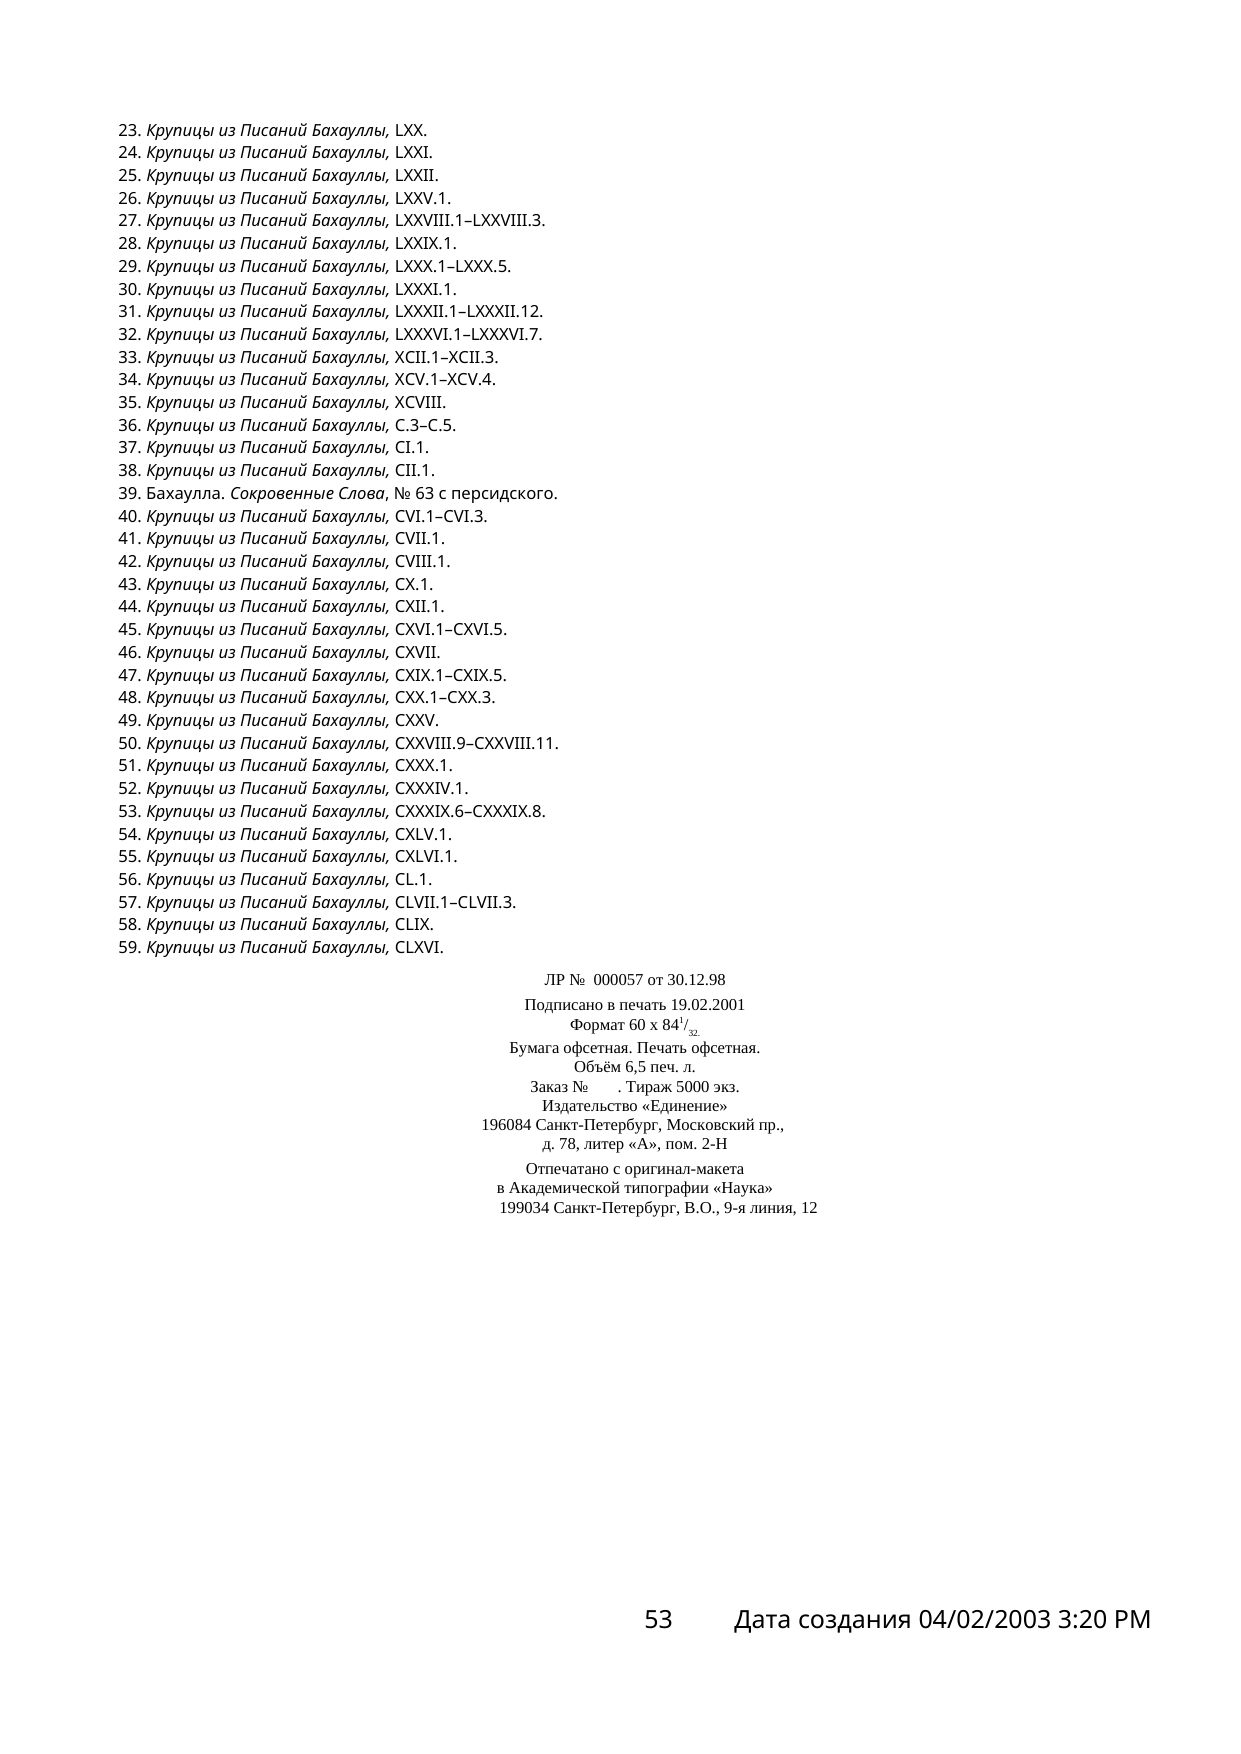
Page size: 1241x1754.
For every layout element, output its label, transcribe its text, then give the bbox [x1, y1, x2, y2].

text 55. Крупицы из Писаний Бахауллы, CXLVI.1. [118, 845, 1152, 867]
text 47. Крупицы из Писаний Бахауллы, CXIX.1–CXIX.5. [118, 663, 1152, 686]
text 196084 Санкт-Петербург, Московский пр., д. 78, литер «А», пом. 2-Н [118, 1115, 1152, 1153]
text 23. Крупицы из Писаний Бахауллы, LXX. [118, 118, 1152, 141]
text 32. Крупицы из Писаний Бахауллы, LXXXVI.1–LXXXVI.7. [118, 322, 1152, 345]
text 40. Крупицы из Писаний Бахауллы, CVI.1–CVI.3. [118, 504, 1152, 527]
text Бумага офсетная. Печать офсетная. [118, 1038, 1152, 1057]
text 42. Крупицы из Писаний Бахауллы, CVIII.1. [118, 549, 1152, 572]
text 37. Крупицы из Писаний Бахауллы, CI.1. [118, 436, 1152, 459]
text 43. Крупицы из Писаний Бахауллы, CX.1. [118, 572, 1152, 595]
text 48. Крупицы из Писаний Бахауллы, CXX.1–CXX.3. [118, 686, 1152, 708]
text 45. Крупицы из Писаний Бахауллы, CXVI.1–CXVI.5. [118, 618, 1152, 640]
text 24. Крупицы из Писаний Бахауллы, LXXI. [118, 141, 1152, 163]
text 36. Крупицы из Писаний Бахауллы, C.3–C.5. [118, 413, 1152, 436]
text ЛР № 000057 от 30.12.98 [118, 970, 1152, 989]
text 199034 Санкт-Петербург, В.О., 9-я линия, 12 [118, 1197, 1152, 1217]
text 30. Крупицы из Писаний Бахауллы, LXXXI.1. [118, 277, 1152, 300]
text 38. Крупицы из Писаний Бахауллы, CII.1. [118, 459, 1152, 481]
text 33. Крупицы из Писаний Бахауллы, XCII.1–XCII.3. [118, 345, 1152, 368]
text Подписано в печать 19.02.2001 [118, 995, 1152, 1014]
text Объём 6,5 печ. л. [118, 1057, 1152, 1076]
text 49. Крупицы из Писаний Бахауллы, CXXV. [118, 708, 1152, 731]
text 56. Крупицы из Писаний Бахауллы, CL.1. [118, 867, 1152, 890]
text 34. Крупицы из Писаний Бахауллы, XCV.1–XCV.4. [118, 368, 1152, 391]
text 28. Крупицы из Писаний Бахауллы, LXXIX.1. [118, 232, 1152, 254]
text 52. Крупицы из Писаний Бахауллы, CXXXIV.1. [118, 777, 1152, 799]
text Издательство «Единение» [118, 1096, 1152, 1115]
text 53. Крупицы из Писаний Бахауллы, CXXXIX.6–CXXXIX.8. [118, 799, 1152, 822]
text 41. Крупицы из Писаний Бахауллы, CVII.1. [118, 527, 1152, 549]
text Отпечатано с оригинал-макета [118, 1159, 1152, 1178]
text 57. Крупицы из Писаний Бахауллы, CLVII.1–CLVII.3. [118, 890, 1152, 913]
text 31. Крупицы из Писаний Бахауллы, LXXXII.1–LXXXII.12. [118, 300, 1152, 322]
text 39. Бахаулла. Сокровенные Слова, № 63 с персидского. [118, 481, 1152, 504]
text 50. Крупицы из Писаний Бахауллы, CXXVIII.9–CXXVIII.11. [118, 731, 1152, 754]
text 26. Крупицы из Писаний Бахауллы, LXXV.1. [118, 186, 1152, 209]
text 44. Крупицы из Писаний Бахауллы, CXII.1. [118, 595, 1152, 618]
text 27. Крупицы из Писаний Бахауллы, LXXVIII.1–LXXVIII.3. [118, 209, 1152, 232]
text Формат 60 х 841/32. [118, 1014, 1152, 1038]
text 54. Крупицы из Писаний Бахауллы, CXLV.1. [118, 822, 1152, 845]
text 29. Крупицы из Писаний Бахауллы, LXXX.1–LXXX.5. [118, 254, 1152, 277]
text 58. Крупицы из Писаний Бахауллы, CLIX. [118, 913, 1152, 936]
text 25. Крупицы из Писаний Бахауллы, LXXII. [118, 163, 1152, 186]
text 51. Крупицы из Писаний Бахауллы, CXXX.1. [118, 754, 1152, 777]
text Заказ № . Тираж 5000 экз. [118, 1076, 1152, 1096]
text в Академической типографии «Наука» [118, 1178, 1152, 1197]
text 46. Крупицы из Писаний Бахауллы, CXVII. [118, 640, 1152, 663]
text 35. Крупицы из Писаний Бахауллы, XCVIII. [118, 391, 1152, 413]
text 59. Крупицы из Писаний Бахауллы, CLXVI. [118, 936, 1152, 958]
